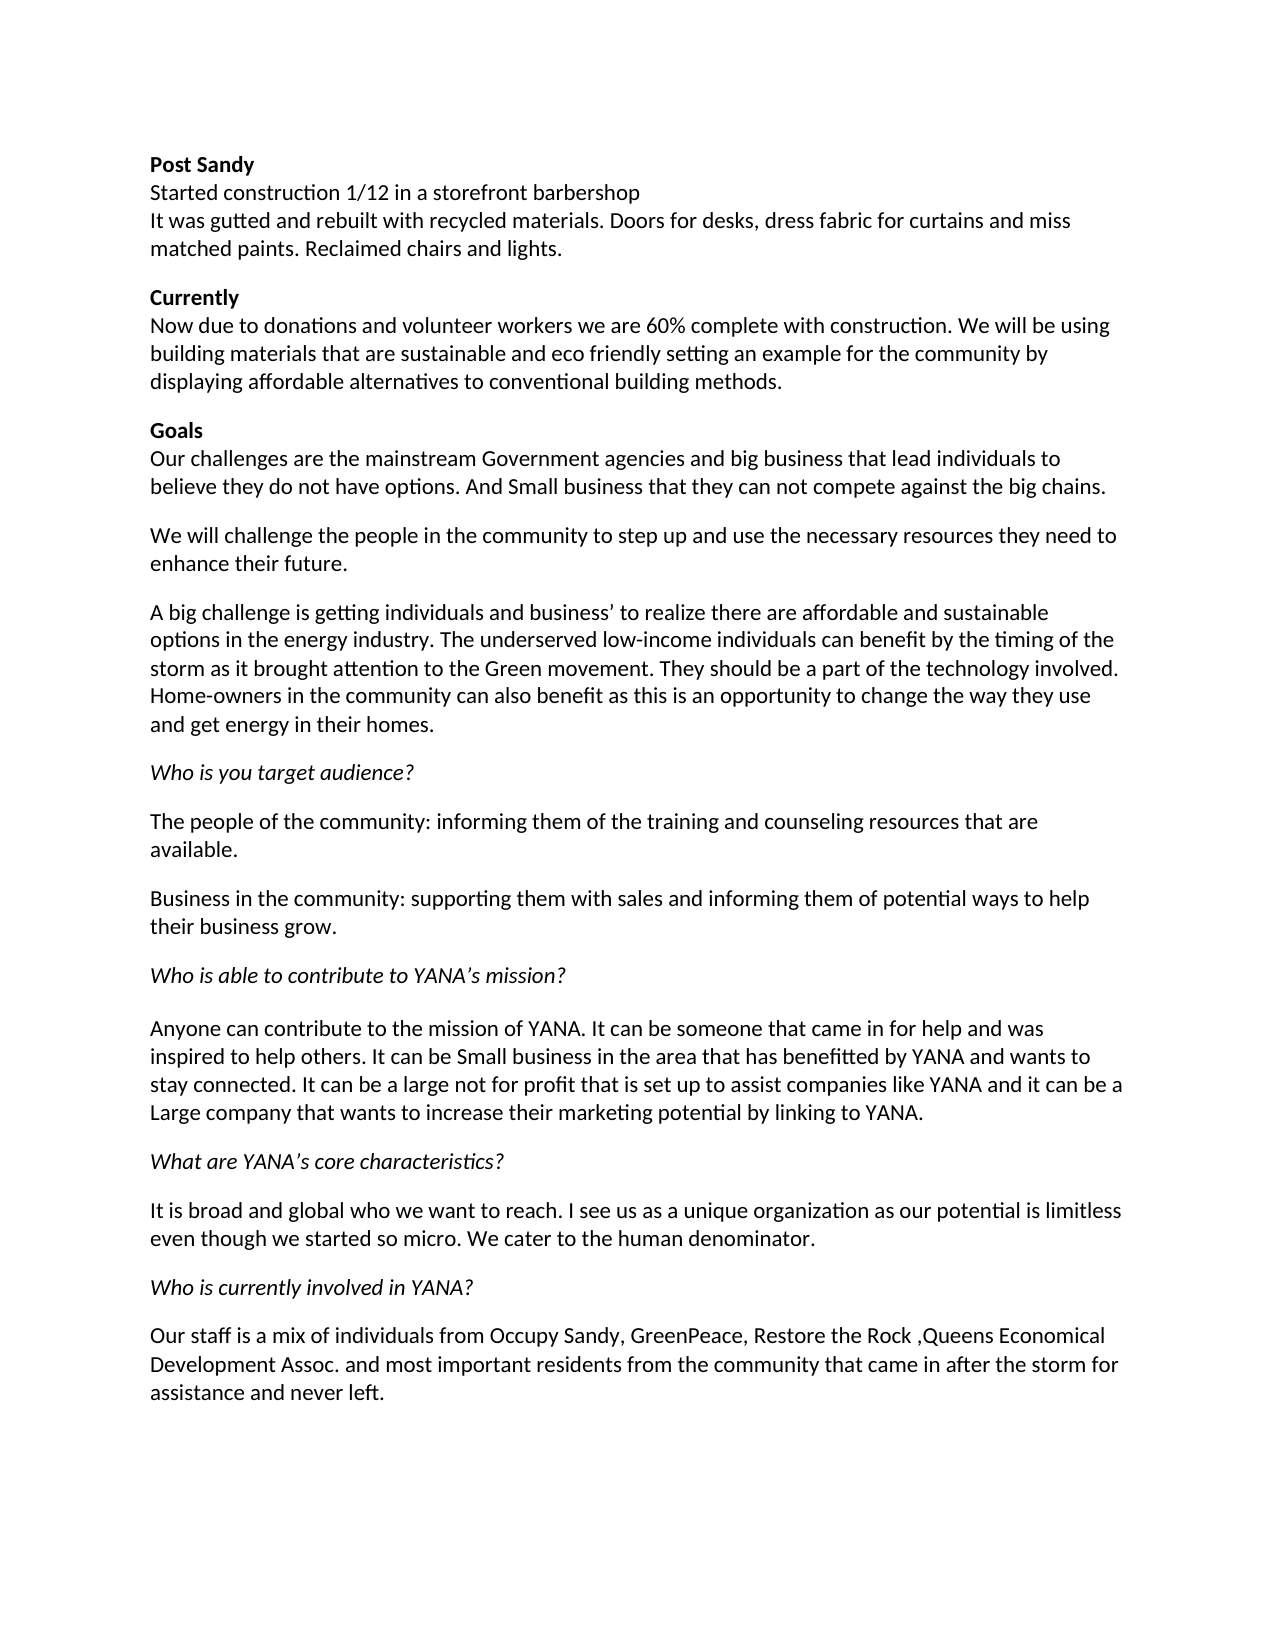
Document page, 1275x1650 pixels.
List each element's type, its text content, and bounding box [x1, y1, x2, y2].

text Our staff is a mix of individuals from Occupy Sandy, GreenPeace, Restore the Rock ,Queens Economical Development Assoc. and most important residents from the community that came in after the storm for assistance and never left. [150, 1322, 1125, 1406]
text The people of the community: informing them of the training and counseling resources that are available. [150, 807, 1125, 863]
text It is broad and global who we want to reach. I see us as a unique organization as our potential is limitless even though we started so micro. We cater to the human denominator. [150, 1196, 1125, 1252]
text Currently Now due to donations and volunteer workers we are 60% complete with construction. We will be using building materials that are sustainable and eco friendly setting an example for the community by displaying affordable alternatives to conventional building methods. [150, 283, 1125, 395]
text What are YANA’s core characteristics? [150, 1147, 1125, 1175]
text Post Sandy Started construction 1/12 in a storefront barbershop It was gutted and rebuilt with recycled materials. Doors for desks, dress fabric for curtains and miss matched paints. Reclaimed chairs and lights. [150, 150, 1125, 262]
text Who is you target audience? [150, 758, 1125, 787]
text We will challenge the people in the community to step up and use the necessary resources they need to enhance their future. [150, 521, 1125, 577]
text Who is currently involved in YANA? [150, 1273, 1125, 1301]
text Business in the community: supporting them with sales and informing them of potential ways to help their business grow. [150, 884, 1125, 940]
text Who is able to contribute to YANA’s mission? [150, 961, 1125, 989]
text Anyone can contribute to the mission of YANA. It can be someone that came in for help and was inspired to help others. It can be Small business in the area that has benefitted by YANA and wants to stay connected. It can be a large not for profit that is set up to assist companies like YANA and it can be a Large company that wants to increase their marketing potential by linking to YANA. [150, 1014, 1125, 1126]
text Goals Our challenges are the mainstream Government agencies and big business that lead individuals to believe they do not have options. And Small business that they can not compete against the big chains. [150, 416, 1125, 500]
text A big challenge is getting individuals and business’ to realize there are affordable and sustainable options in the energy industry. The underserved low-income individuals can benefit by the timing of the storm as it brought attention to the Green movement. They should be a part of the technology involved. Home-owners in the community can also benefit as this is an opportunity to change the way they use and get energy in their homes. [150, 598, 1125, 738]
